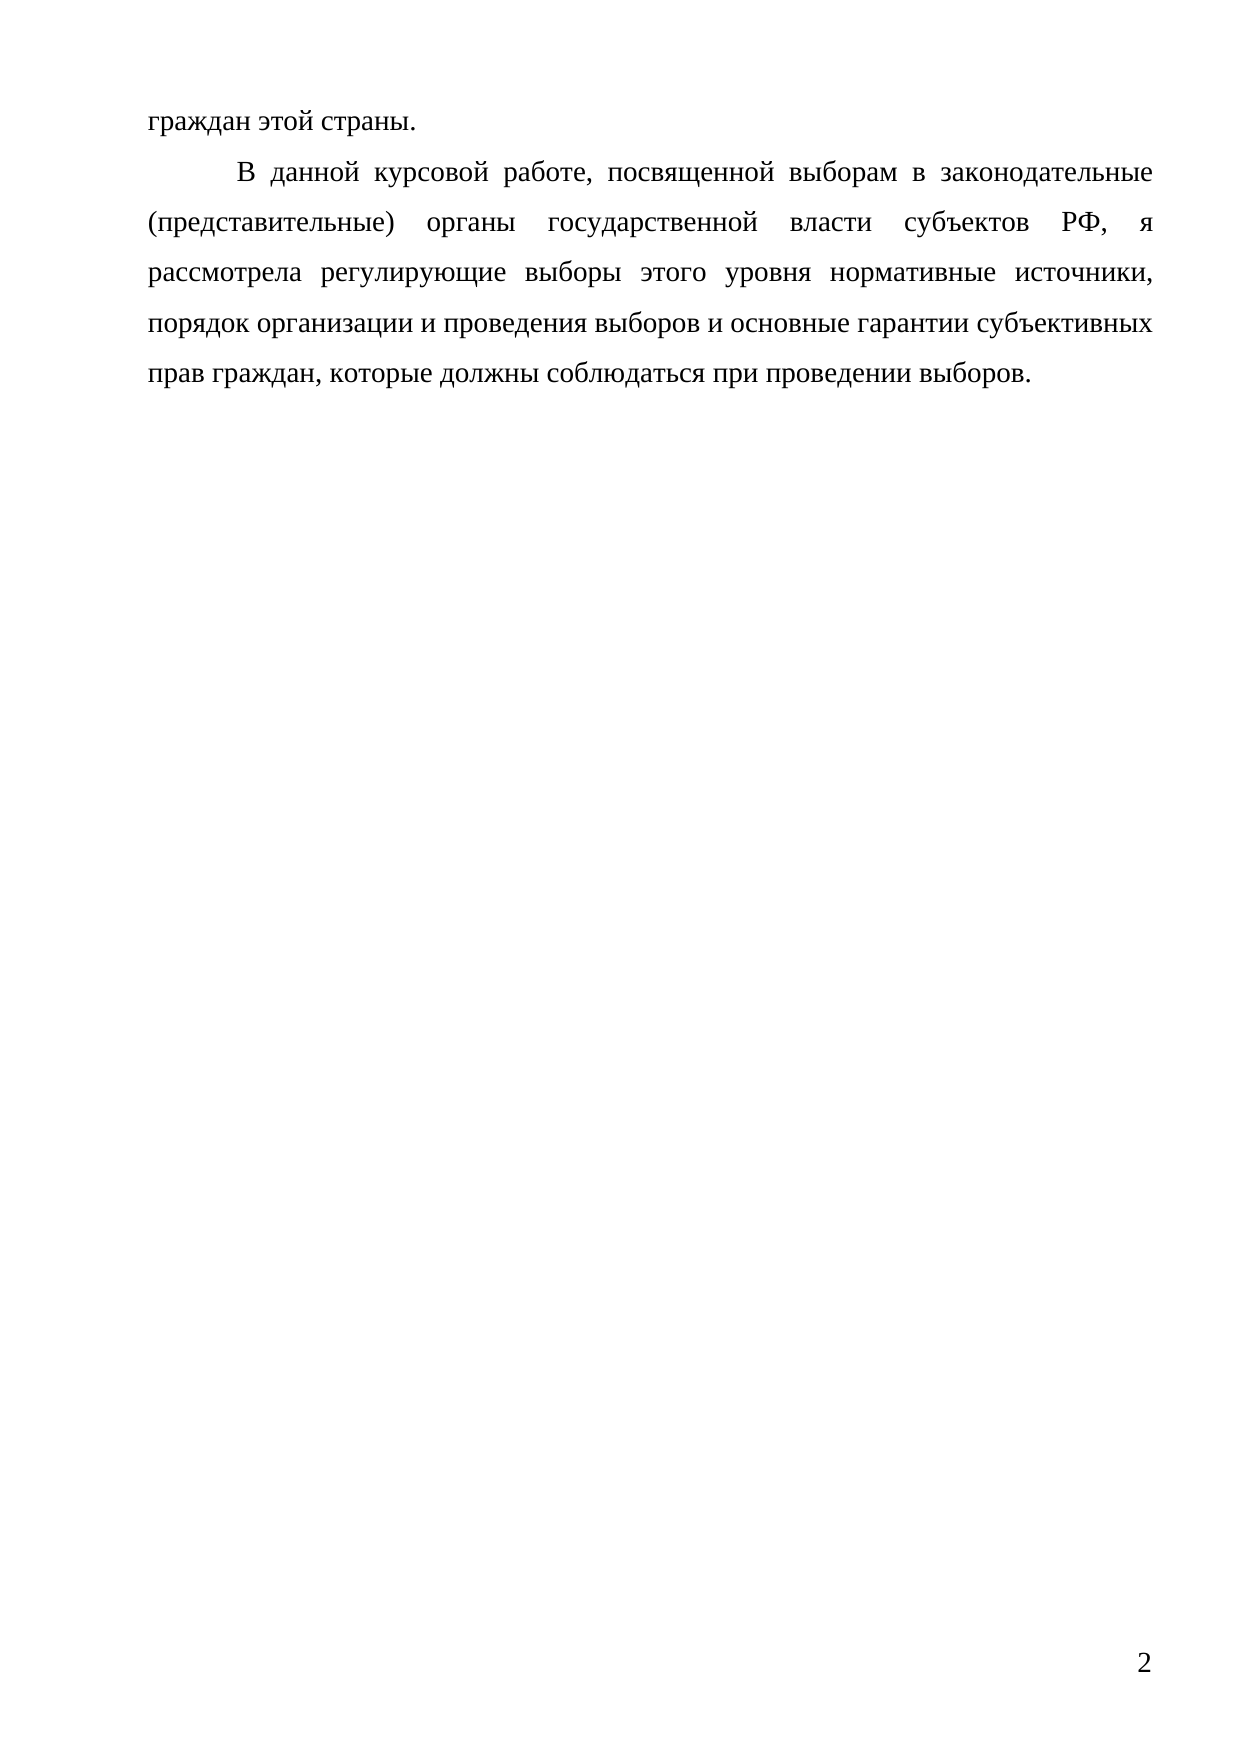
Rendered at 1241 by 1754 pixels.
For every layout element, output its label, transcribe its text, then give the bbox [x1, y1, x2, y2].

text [148, 103, 1152, 137]
text В данной курсовой работе, посвященной выборам в законодательные (представительные) органы государственной власти субъектов РФ, я рассмотрела регулирующие выборы этого уровня нормативные источники, порядок организации и проведения выборов и основные гарантии субъективных прав граждан, которые должны соблюдаться при проведении выборов. [148, 154, 1154, 388]
